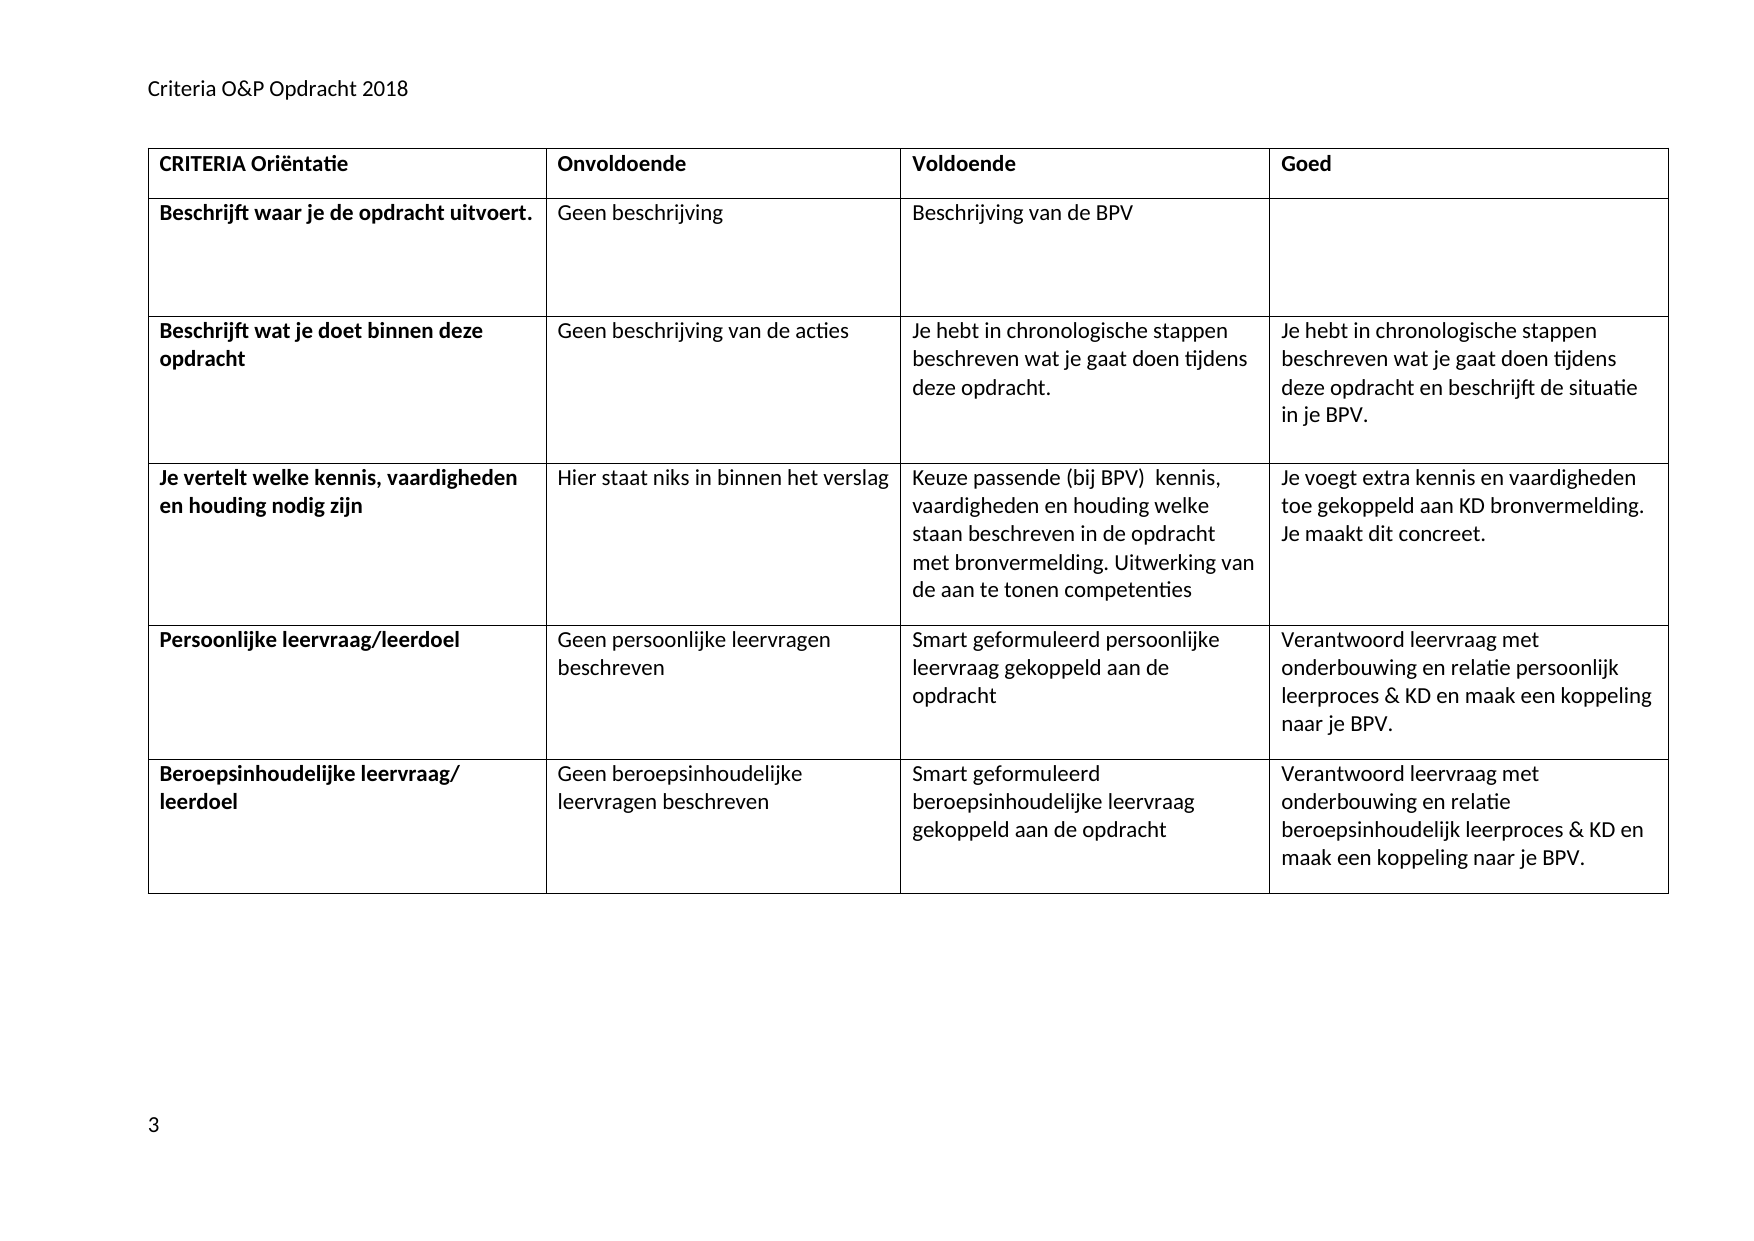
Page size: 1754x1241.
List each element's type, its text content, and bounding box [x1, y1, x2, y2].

table_cell Verantwoord leervraag met onderbouwing en relatie persoonlijk leerproces & KD en maak een koppeling naar je BPV. [1270, 626, 1668, 758]
table_cell Geen beschrijving van de acties [547, 317, 900, 462]
table_cell Hier staat niks in binnen het verslag [547, 464, 900, 624]
table_header Voldoende [901, 149, 1269, 197]
table_cell Persoonlijke leervraag/leerdoel [149, 626, 546, 758]
table_cell Geen persoonlijke leervragen beschreven [547, 626, 900, 758]
table_header Goed [1270, 149, 1668, 197]
table_cell Smart geformuleerd beroepsinhoudelijke leervraag gekoppeld aan de opdracht [901, 760, 1269, 892]
table_header Onvoldoende [547, 149, 900, 197]
table_cell Je vertelt welke kennis, vaardigheden en houding nodig zijn [149, 464, 546, 624]
table_cell Smart geformuleerd persoonlijke leervraag gekoppeld aan de opdracht [901, 626, 1269, 758]
table_cell Verantwoord leervraag met onderbouwing en relatie beroepsinhoudelijk leerproces & KD en maak een koppeling naar je BPV. [1270, 760, 1668, 892]
table_cell Keuze passende (bij BPV) kennis, vaardigheden en houding welke staan beschreven in de opdracht met bronvermelding. Uitwerking van de aan te tonen competenties [901, 464, 1269, 624]
table_cell [1270, 199, 1668, 316]
table_header CRITERIA Oriëntatie [149, 149, 546, 197]
table_cell Je voegt extra kennis en vaardigheden toe gekoppeld aan KD bronvermelding. Je maakt dit concreet. [1270, 464, 1668, 624]
table_cell Je hebt in chronologische stappen beschreven wat je gaat doen tijdens deze opdracht. [901, 317, 1269, 462]
table_cell Beschrijft wat je doet binnen deze opdracht [149, 317, 546, 462]
table_cell Geen beroepsinhoudelijke leervragen beschreven [547, 760, 900, 892]
table_cell Je hebt in chronologische stappen beschreven wat je gaat doen tijdens deze opdracht en beschrijft de situatie in je BPV. [1270, 317, 1668, 462]
table_cell Beschrijving van de BPV [901, 199, 1269, 316]
table_cell Beschrijft waar je de opdracht uitvoert. [149, 199, 546, 316]
table_cell Beroepsinhoudelijke leervraag/ leerdoel [149, 760, 546, 892]
table_cell Geen beschrijving [547, 199, 900, 316]
